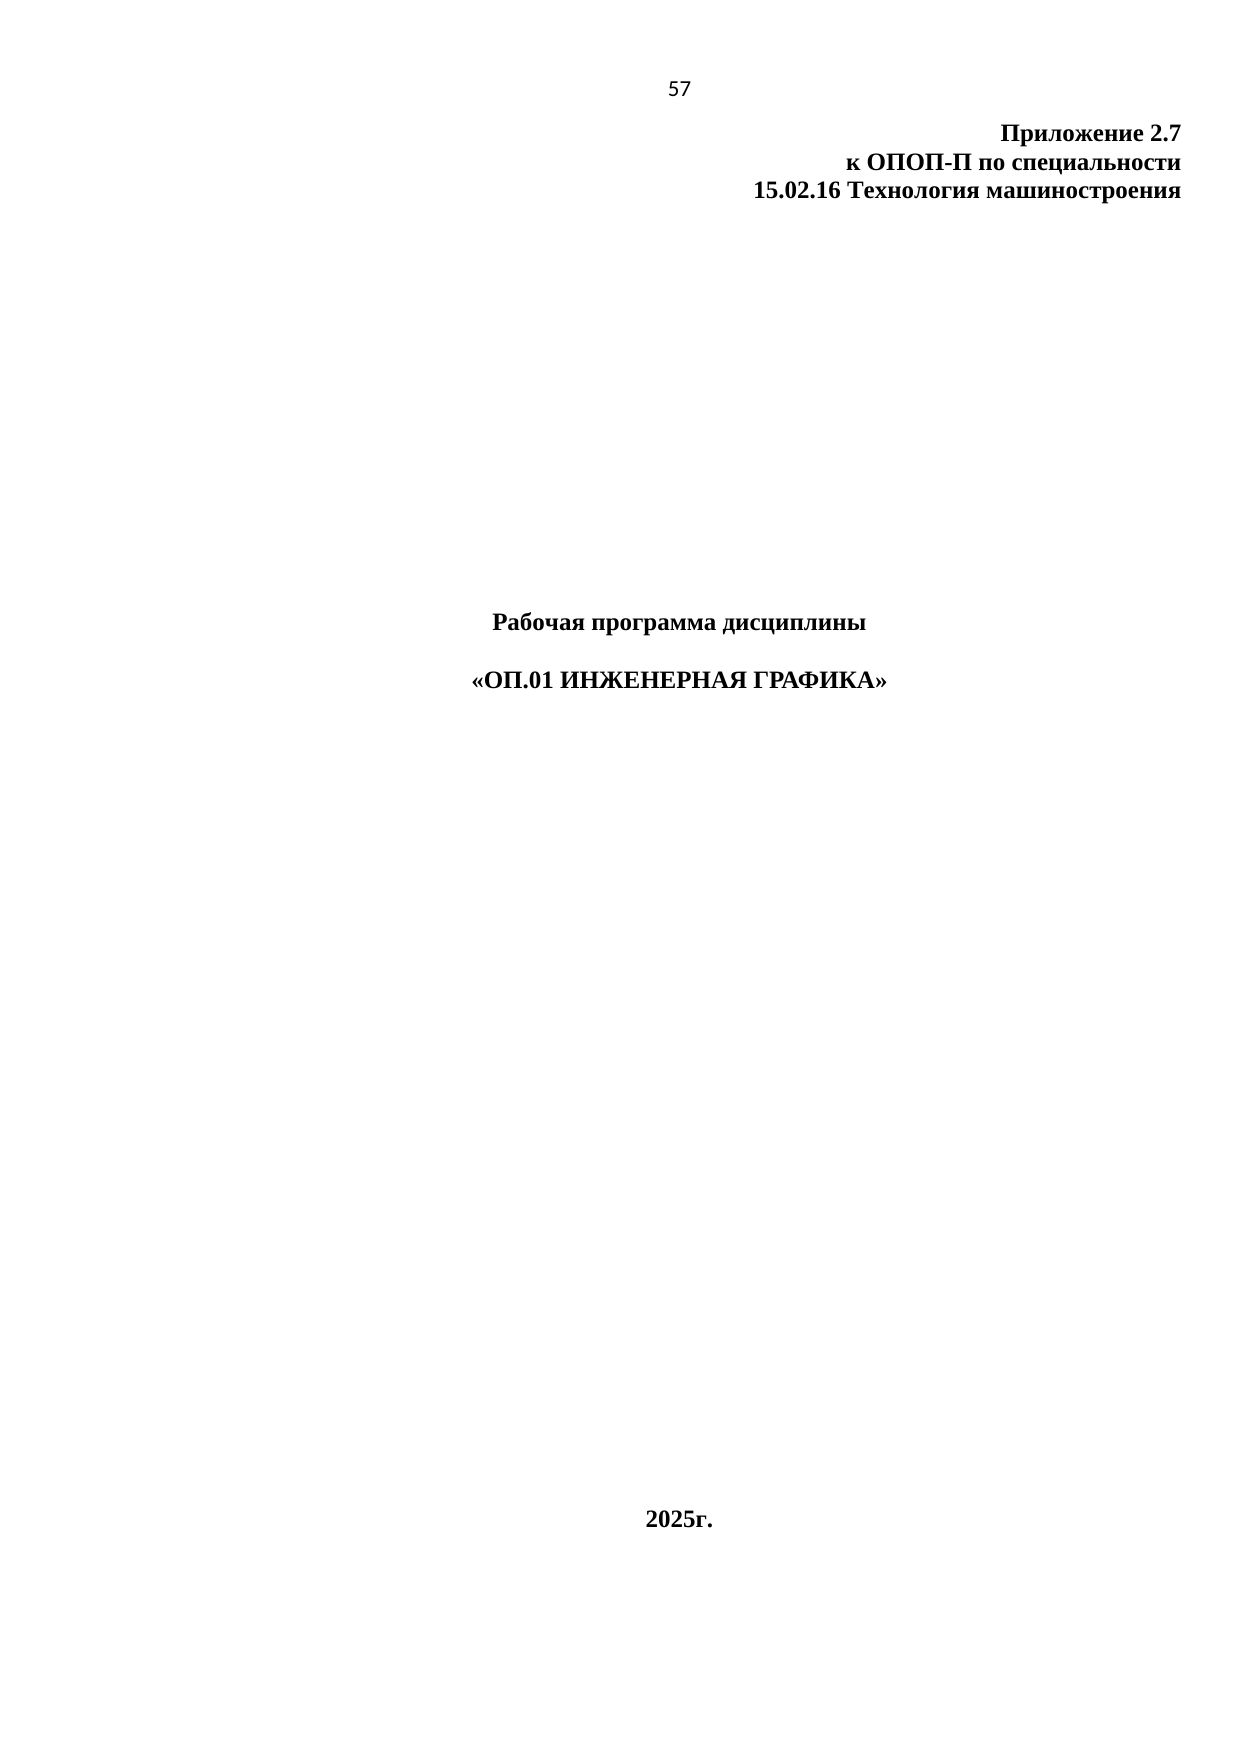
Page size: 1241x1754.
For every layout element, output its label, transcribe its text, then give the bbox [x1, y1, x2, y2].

text 2025г. [177, 1504, 1181, 1533]
subtitle «ОП.01 ИНЖЕНЕРНАЯ ГРАФИКА» [177, 665, 1181, 693]
text 15.02.16 Технология машиностроения [177, 176, 1181, 204]
text Приложение 2.7 [177, 118, 1181, 147]
text Рабочая программа дисциплины [177, 607, 1181, 636]
text к ОПОП-П по специальности [177, 147, 1181, 176]
